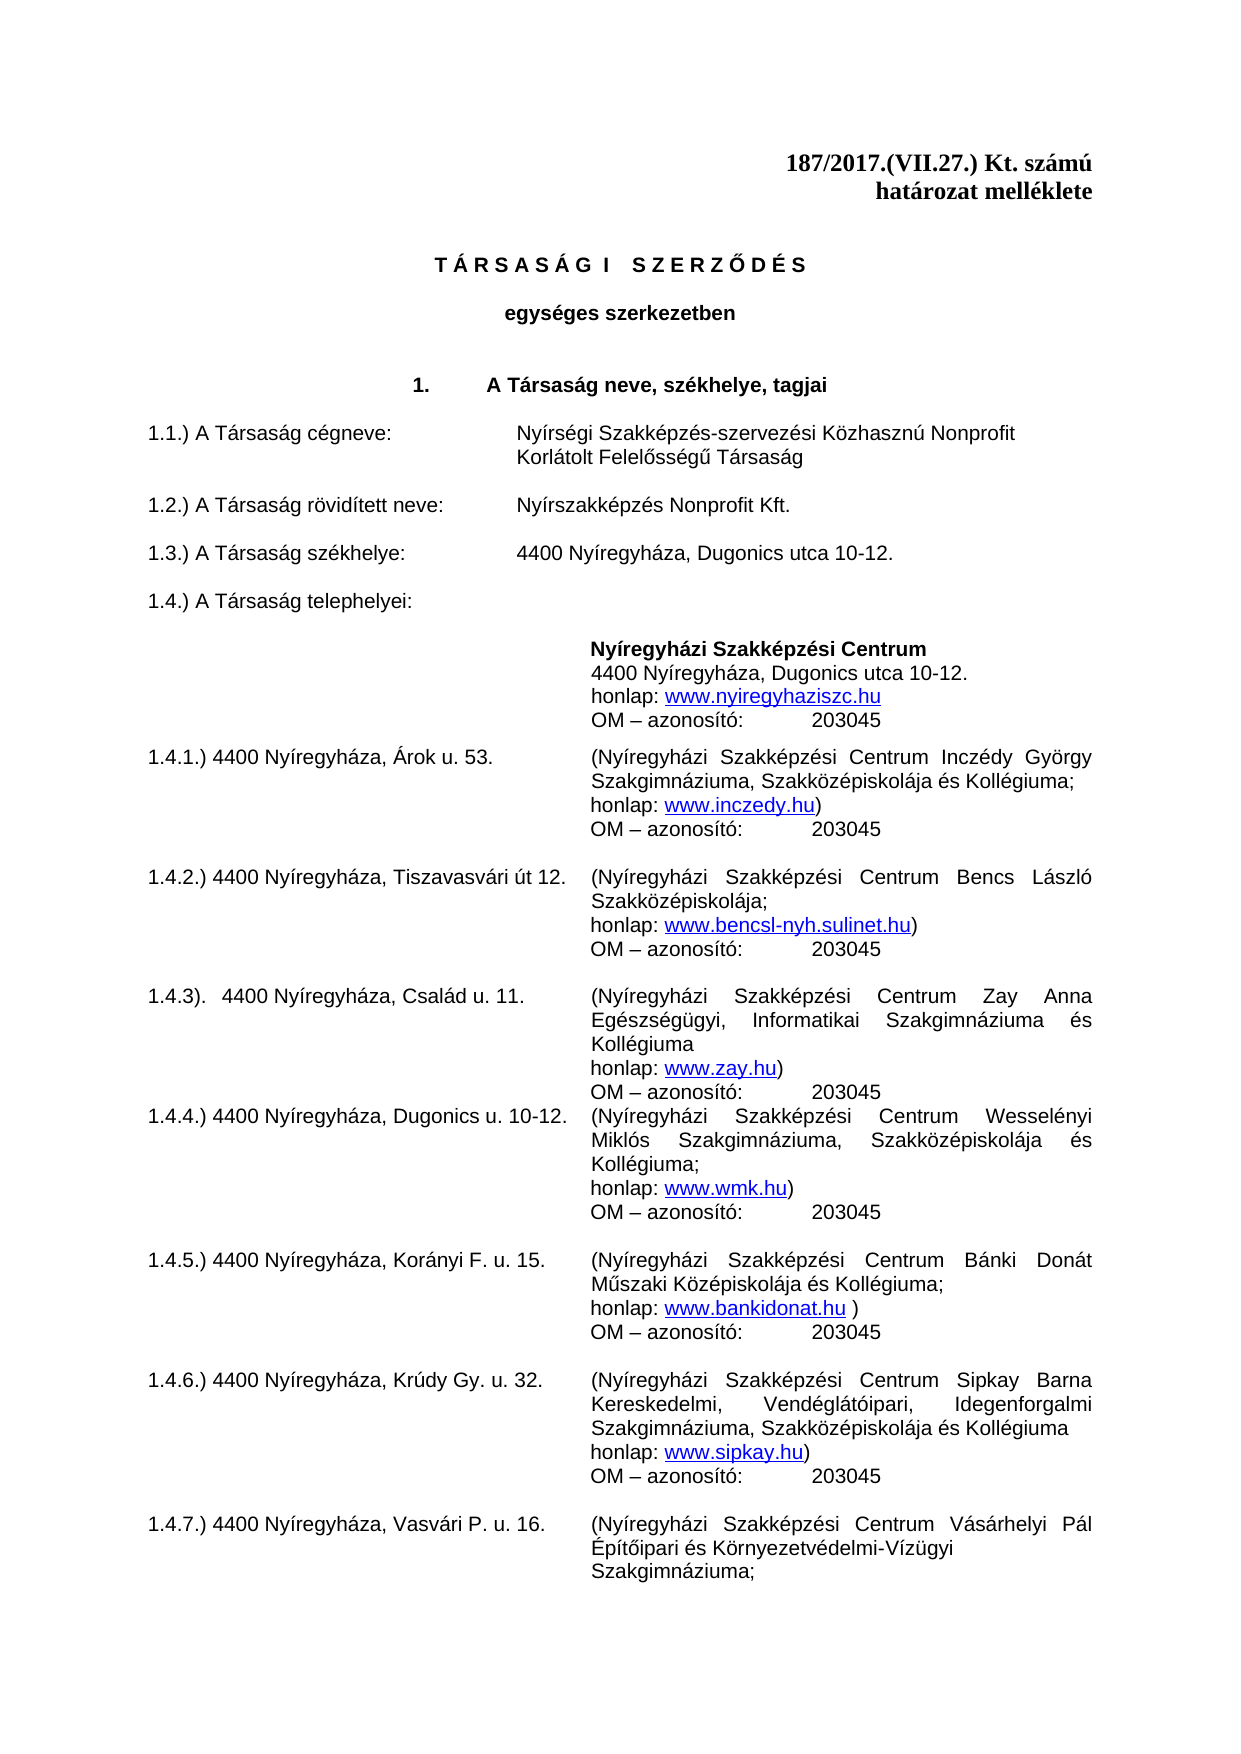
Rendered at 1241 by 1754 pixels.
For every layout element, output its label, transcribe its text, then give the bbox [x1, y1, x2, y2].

text 1.4.5.) 4400 Nyíregyháza, Korányi F. u. 15. (Nyíregyházi Szakképzési Centrum Bánki Donát Műszaki Középiskolája és Kollégiuma; [148, 1248, 1092, 1296]
text honlap: www.inczedy.hu) [516, 793, 1092, 817]
text 4400 Nyíregyháza, Dugonics utca 10-12. [591, 660, 1137, 684]
text T Á R S A S Á G I S Z E R Z Ő D É S [148, 253, 1092, 277]
text OM – azonosító: 203045 [591, 708, 1092, 732]
text 1.4.2.) 4400 Nyíregyháza, Tiszavasvári út 12. (Nyíregyházi Szakképzési Centrum Bencs László Szakközépiskolája; [148, 864, 1092, 912]
text 1.1.) A Társaság cégneve: Nyírségi Szakképzés-szervezési Közhasznú Nonprofit Korlátolt Felelősségű Társaság [148, 421, 1092, 469]
text honlap: www.sipkay.hu) [516, 1439, 1092, 1463]
text 1.4.1.) 4400 Nyíregyháza, Árok u. 53. (Nyíregyházi Szakképzési Centrum Inczédy György Szakgimnáziuma, Szakközépiskolája és Kollégiuma; [148, 745, 1092, 793]
text 1.4.4.) 4400 Nyíregyháza, Dugonics u. 10-12. (Nyíregyházi Szakképzési Centrum Wesselényi Miklós Szakgimnáziuma, Szakközépiskolája és Kollégiuma; [148, 1104, 1092, 1176]
text OM – azonosító: 203045 [516, 936, 1092, 960]
title határozat melléklete [148, 176, 1092, 205]
text 1. A Társaság neve, székhelye, tagjai [148, 373, 1092, 397]
text 1.2.) A Társaság rövidített neve: Nyírszakképzés Nonprofit Kft. [148, 493, 1092, 517]
text OM – azonosító: 203045 [516, 817, 1092, 841]
text OM – azonosító: 203045 [516, 1463, 1092, 1487]
text Nyíregyházi Szakképzési Centrum [148, 636, 1092, 660]
text OM – azonosító: 203045 [148, 1080, 1092, 1104]
text 1.4.7.) 4400 Nyíregyháza, Vasvári P. u. 16. (Nyíregyházi Szakképzési Centrum Vásárhelyi Pál Építőipari és Környezetvédelmi- Vízügyi Szakgimnáziuma; [148, 1511, 1092, 1583]
title 187/2017.(VII.27.) Kt. számú [148, 148, 1092, 176]
text OM – azonosító: 203045 [516, 1200, 1092, 1224]
text honlap: www.nyiregyhaziszc.hu [591, 684, 1092, 708]
text 1.4.) A Társaság telephelyei: [148, 588, 1092, 612]
text honlap: www.wmk.hu) [516, 1176, 1092, 1200]
text OM – azonosító: 203045 [516, 1320, 1092, 1344]
text 1.4.6.) 4400 Nyíregyháza, Krúdy Gy. u. 32. (Nyíregyházi Szakképzési Centrum Sipkay Barna Kereskedelmi, Vendéglátóipari, Idegenforgalmi Szakgimnáziuma, Szakközépiskolája és Kollégiuma [148, 1368, 1092, 1439]
text 1.4.3). 4400 Nyíregyháza, Család u. 11. (Nyíregyházi Szakképzési Centrum Zay Anna Egészségügyi, Informatikai Szakgimnáziuma és Kollégiuma [148, 984, 1092, 1056]
text honlap: www.zay.hu) [516, 1056, 1092, 1080]
text honlap: www.bankidonat.hu ) [516, 1296, 1092, 1320]
text 1.3.) A Társaság székhelye: 4400 Nyíregyháza, Dugonics utca 10-12. [148, 541, 1092, 564]
text honlap: www.bencsl-nyh.sulinet.hu) [516, 912, 1092, 936]
text egységes szerkezetben [148, 301, 1092, 325]
